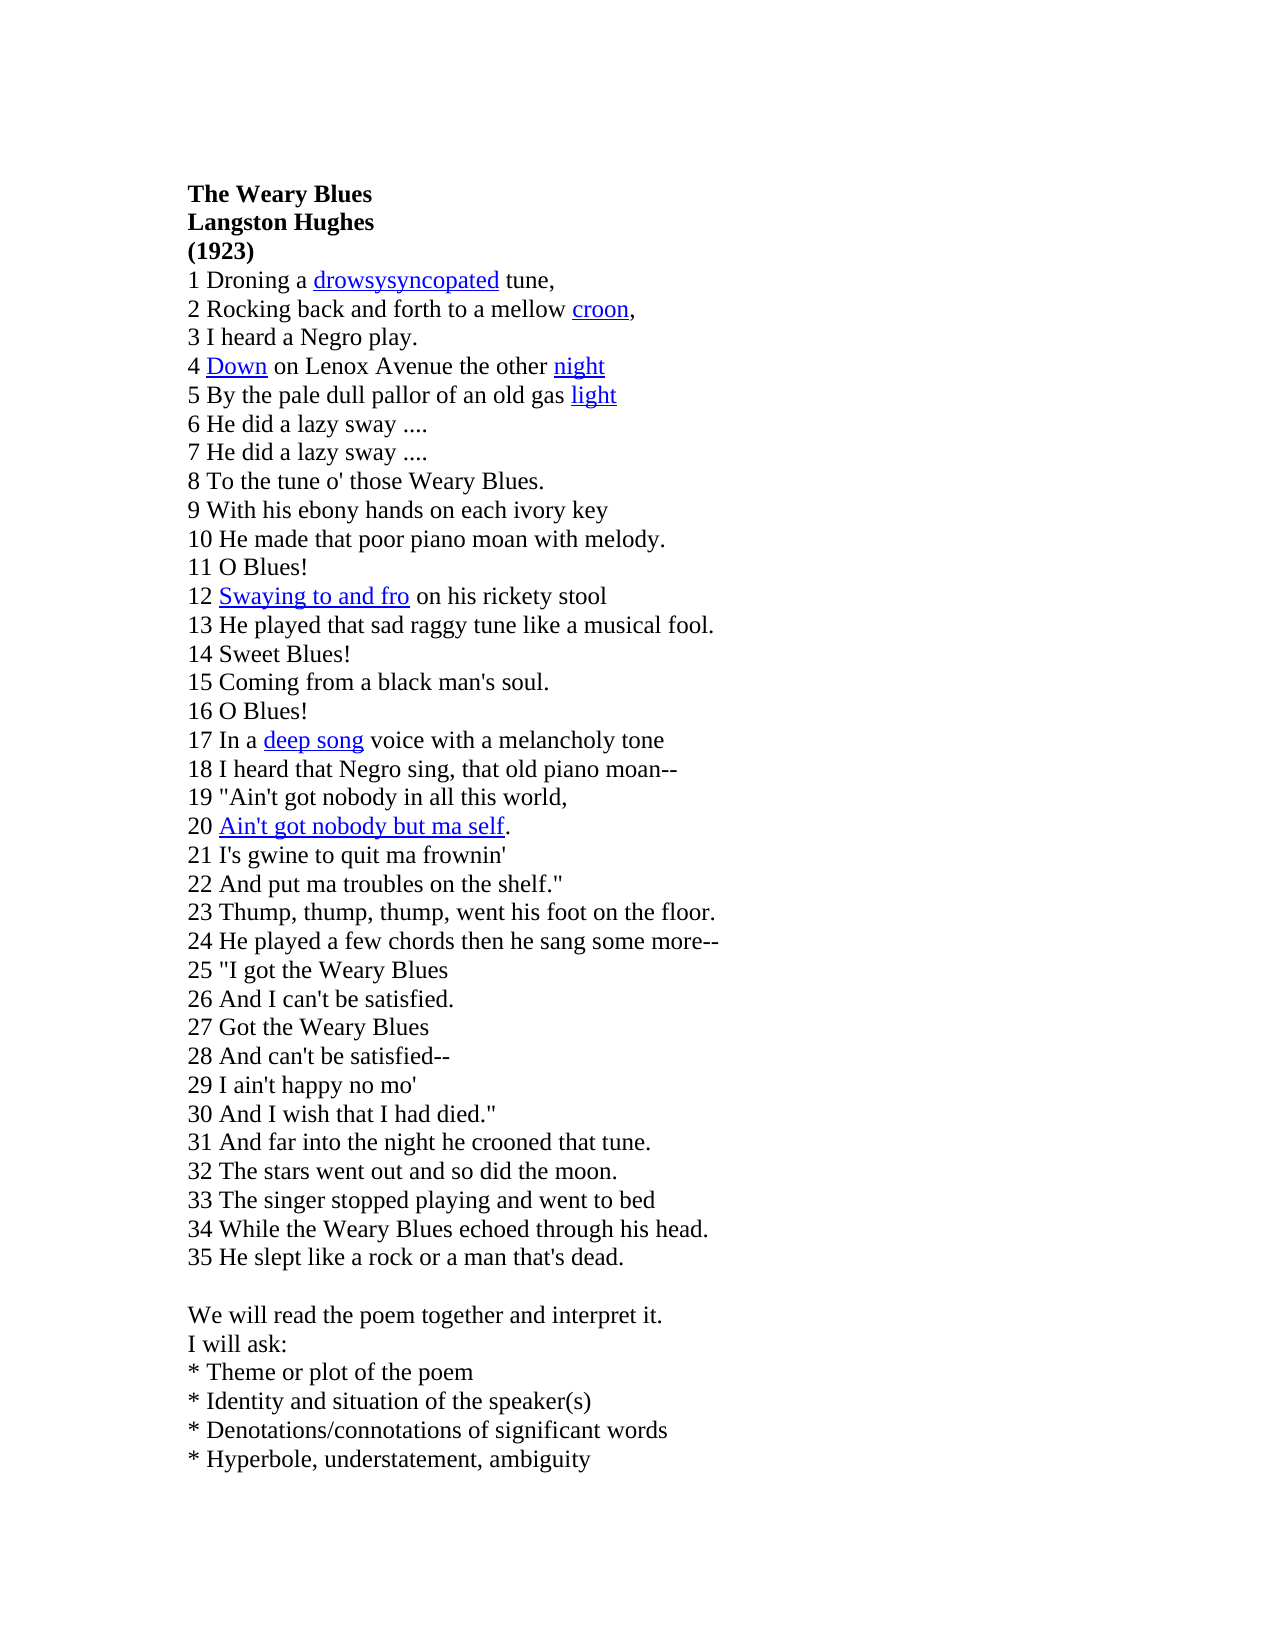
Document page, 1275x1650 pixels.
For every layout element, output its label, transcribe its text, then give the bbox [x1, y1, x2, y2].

text The Weary Blues Langston Hughes (1923) 1 Droning a drowsysyncopated tune, 2 Rocking back and forth to a mellow croon, 3 I heard a Negro play. 4 Down on Lenox Avenue the other night 5 By the pale dull pallor of an old gas light 6 He did a lazy sway .... 7 He did a lazy sway .... 8 To the tune o' those Weary Blues. 9 With his ebony hands on each ivory key 10 He made that poor piano moan with melody. 11 O Blues! 12 Swaying to and fro on his rickety stool 13 He played that sad raggy tune like a musical fool. 14 Sweet Blues! 15 Coming from a black man's soul. 16 O Blues! 17 In a deep song voice with a melancholy tone 18 I heard that Negro sing, that old piano moan-- 19 "Ain't got nobody in all this world, 20 Ain't got nobody but ma self. 21 I's gwine to quit ma frownin' 22 And put ma troubles on the shelf." 23 Thump, thump, thump, went his foot on the floor. 24 He played a few chords then he sang some more-- 25 "I got the Weary Blues 26 And I can't be satisfied. 27 Got the Weary Blues 28 And can't be satisfied-- 29 I ain't happy no mo' 30 And I wish that I had died." 31 And far into the night he crooned that tune. 32 The stars went out and so did the moon. 33 The singer stopped playing and went to bed 34 While the Weary Blues echoed through his head. 35 He slept like a rock or a man that's dead. [187, 150, 1087, 1300]
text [187, 1357, 1087, 1472]
text I will ask: [187, 1329, 1087, 1357]
text We will read the poem together and interpret it. [187, 1300, 1087, 1329]
